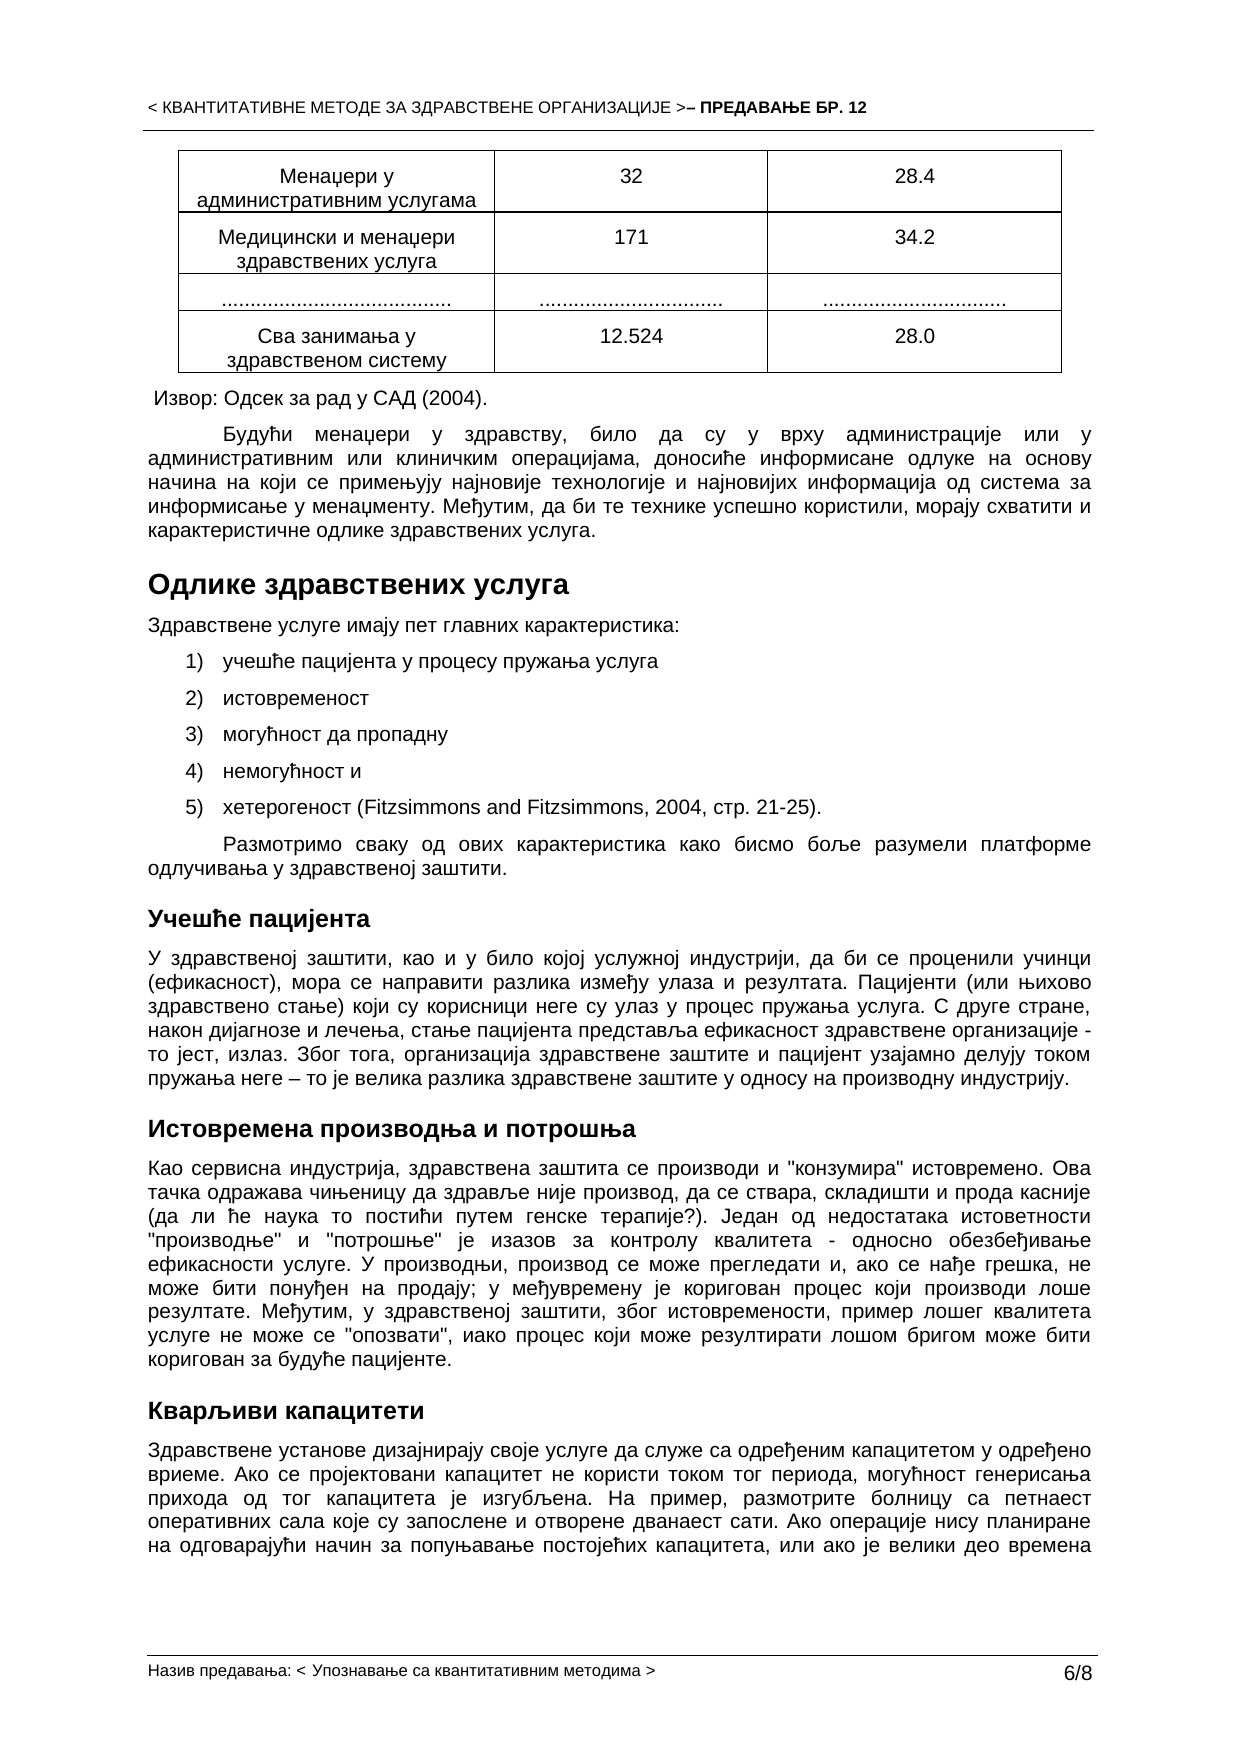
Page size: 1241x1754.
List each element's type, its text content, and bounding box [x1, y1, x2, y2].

table_cell 28.4 [768, 151, 1061, 211]
table_cell ................................ [768, 274, 1061, 310]
table_cell 12.524 [495, 311, 767, 372]
list немогућност и [185, 758, 1092, 782]
table_cell 34.2 [768, 213, 1061, 273]
list могућност да пропадну [185, 722, 1092, 746]
table_cell 32 [495, 151, 767, 211]
list учешће пацијента у процесу пружања услуга [185, 649, 1092, 673]
table_cell Сва занимања у здравственом систему [179, 311, 494, 372]
subtitle Кварљиви капацитети [148, 1396, 1092, 1425]
table_cell 171 [495, 213, 767, 273]
text Будући менаџери у здравству, било да су у врху администрације или у административним или клиничким операцијама, доносиће информисане одлуке на основу начина на који се примењују најновије технологије и најновијих информација од система за информисање у менаџменту. Међутим, да би те технике успешно користили, морају схватити и карактеристичне одлике здравствених услуга. [148, 422, 1092, 542]
table_cell ........................................ [179, 274, 494, 310]
text Размотримо сваку од ових карактеристика како бисмо боље разумели платформе одлучивања у здравственој заштити. [148, 831, 1092, 879]
table_cell ................................ [495, 274, 767, 310]
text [148, 1437, 1092, 1557]
list истовременост [185, 686, 1092, 709]
text Извор: Одсек за рад у САД (2004). [148, 385, 1092, 409]
subtitle Одлике здравствених услуга [148, 567, 1092, 600]
table_cell 28.0 [768, 311, 1061, 372]
list хетерогеност (Fitzsimmons and Fitzsimmons, 2004, стр. 21-25). [185, 795, 1092, 819]
text Као сервисна индустрија, здравствена заштита се производи и "конзумира" истовремено. Ова тачка одражава чињеницу да здравље није производ, да се ствара, складишти и прода касније (да ли ће наука то постићи путем генске терапије?). Један од недостатака истоветности "производње" и "потрошње" је изазов за контролу квалитета - односно обезбеђивање ефикасности услуге. У производњи, производ се може прегледати и, ако се нађе грешка, не може бити понуђен на продају; у међувремену је коригован процес који производи лоше резултате. Међутим, у здравственој заштити, због истовремености, пример лошег квалитета услуге не може се "опозвати", иако процес који може резултирати лошом бригом може бити коригован за будуће пацијенте. [148, 1156, 1092, 1371]
subtitle Истовремена производња и потрошња [148, 1114, 1092, 1143]
table_cell Медицински и менаџери здравствених услуга [179, 213, 494, 273]
subtitle Учешће пацијента [148, 904, 1092, 933]
text У здравственој заштити, као и у било којој услужној индустрији, да би се проценили учинци (ефикасност), мора се направити разлика између улаза и резултата. Пацијенти (или њихово здравствено стање) који су корисници неге су улаз у процес пружања услуга. С друге стране, након дијагнозе и лечења, стање пацијента представља ефикасност здравствене организације - то јест, излаз. Због тога, организација здравствене заштите и пацијент узајамно делују током пружања неге – то је велика разлика здравствене заштите у односу на производну индустрију. [148, 946, 1092, 1089]
table_cell Менаџери у административним услугама [179, 151, 494, 211]
text Здравствене услуге имају пет главних карактеристика: [148, 613, 1092, 637]
